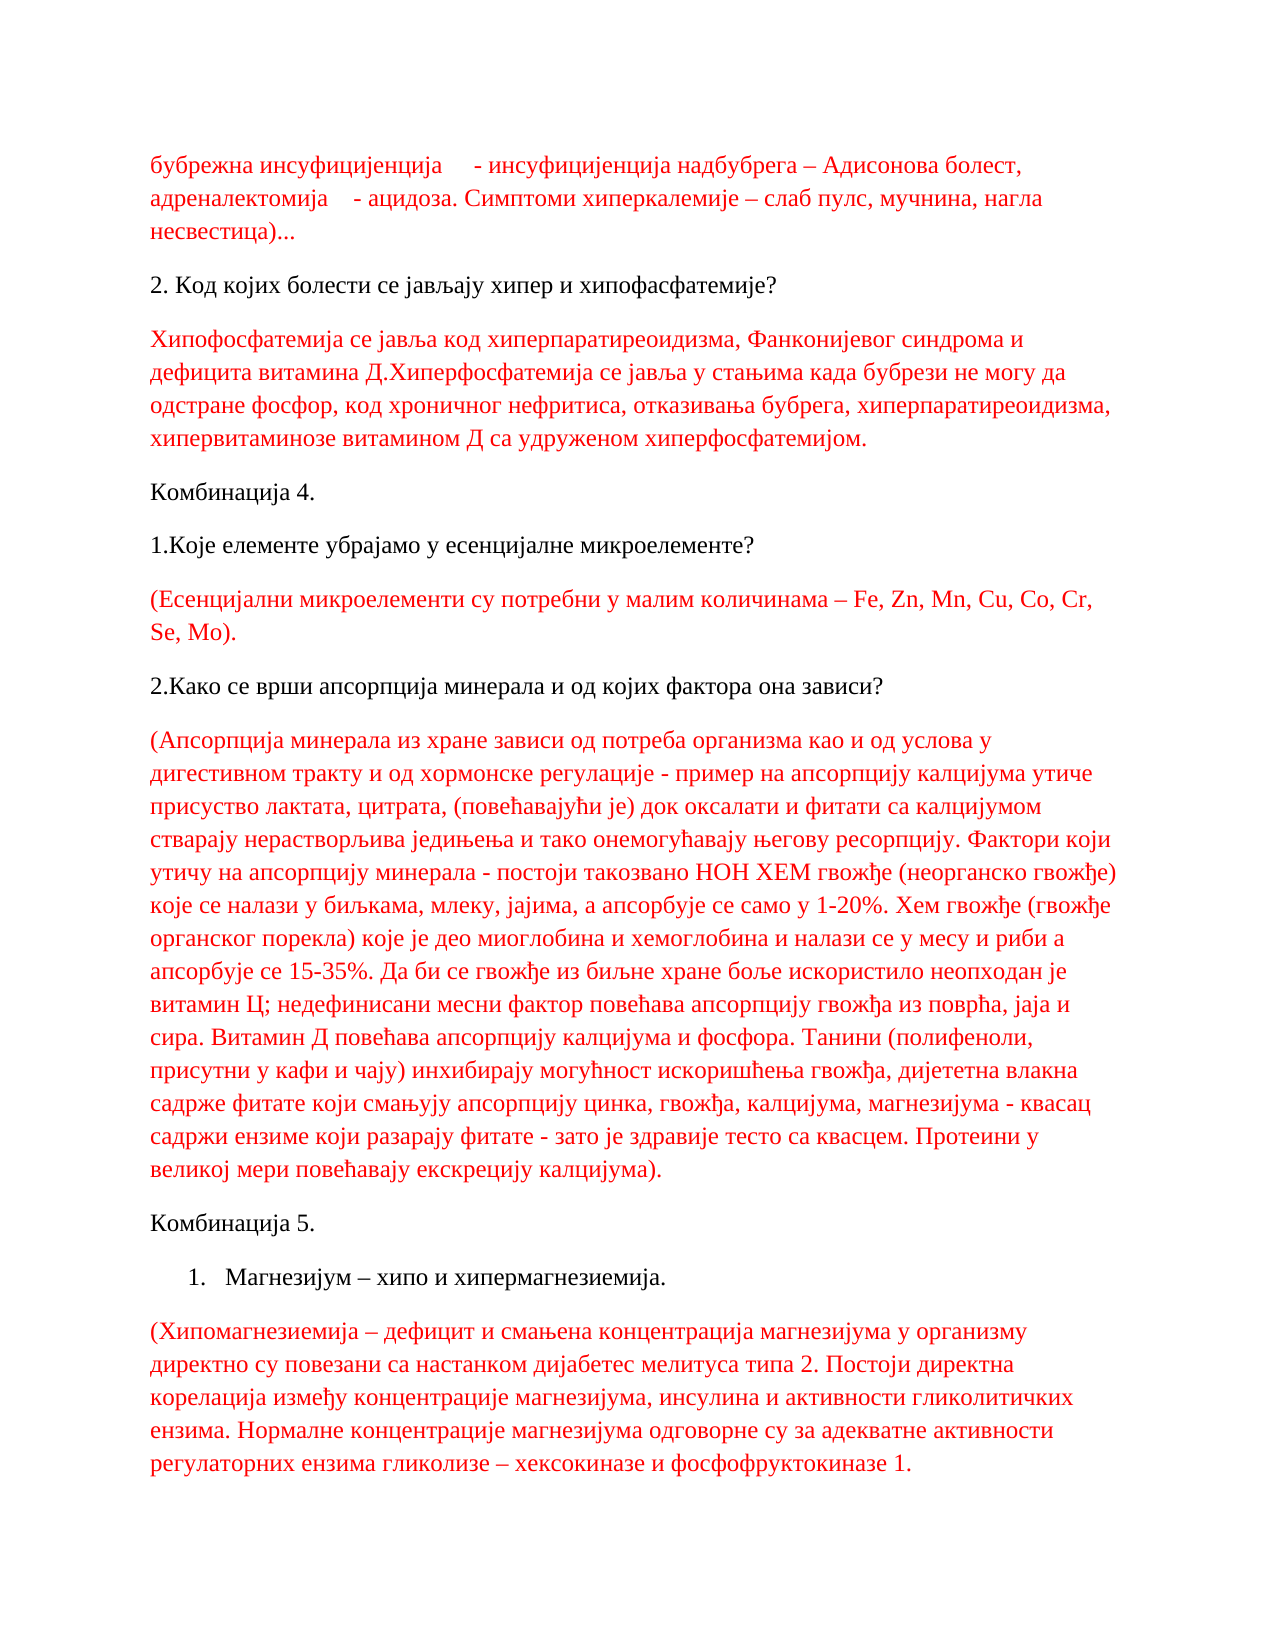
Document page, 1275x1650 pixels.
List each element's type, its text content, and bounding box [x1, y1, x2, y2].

text 1.Које елементе убрајамо у есенцијалне микроелементе? [150, 531, 1125, 559]
text 2. Код којих болести се јављају хипер и хипофасфатемије? [150, 270, 1125, 299]
text Комбинација 4. [150, 477, 1125, 505]
text (Есенцијални микроелементи су потребни у малим количинама – Fe, Zn, Mn, Cu, Co, Cr, Se, Mo). [150, 584, 1125, 646]
text (Апсорпција минерала из хране зависи од потреба организма као и од услова у дигестивном тракту и од хормонске регулације - пример на апсорпцију калцијума утиче присуство лактата, цитрата, (повећавајући је) док оксалати и фитати са калцијумом стварају нерастворљива једињења и тако онемогућавају његову ресорпцију. Фактори који утичу на апсорпцију минерала - постоји такозвано НОН ХЕМ гвожђе (неорганско гвожђе) које се налази у биљкама, млеку, јајима, а апсорбује се само у 1-20%. Хем гвожђе (гвожђе органског порекла) које је део миоглобина и хемоглобина и налази се у месу и риби а апсорбује се 15-35%. Да би се гвожђе из биљне хране боље искористило неопходан је витамин Ц; недефинисани месни фактор повећава апсорпцију гвожђа из поврћа, јаја и сира. Витамин Д повећава апсорпцију калцијума и фосфора. Танини (полифеноли, присутни у кафи и чају) инхибирају могућност искоришћења гвожђа, дијететна влакна садрже фитате који смањују апсорпцију цинка, гвожђа, калцијума, магнезијума - квасац садржи ензиме који разарају фитате - зато је здравије тесто са квасцем. Протеини у великој мери повећавају екскрецију калцијума). [150, 725, 1125, 1183]
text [150, 1316, 1125, 1477]
list Магнезијум – хипо и хипермагнезиемија. [187, 1262, 1125, 1291]
text 2.Како се врши апсорпција минерала и од којих фактора она зависи? [150, 671, 1125, 700]
text Хипофосфатемија се јавља код хиперпаратиреоидизма, Фанконијевог синдрома и дефицита витамина Д.Хиперфосфатемија се јавља у стањима када бубрези не могу да одстране фосфор, код хроничног нефритиса, отказивања бубрега, хиперпаратиреоидизма, хипервитаминозе витамином Д са удруженом хиперфосфатемијом. [150, 324, 1125, 452]
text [150, 150, 1125, 245]
text Комбинација 5. [150, 1208, 1125, 1237]
